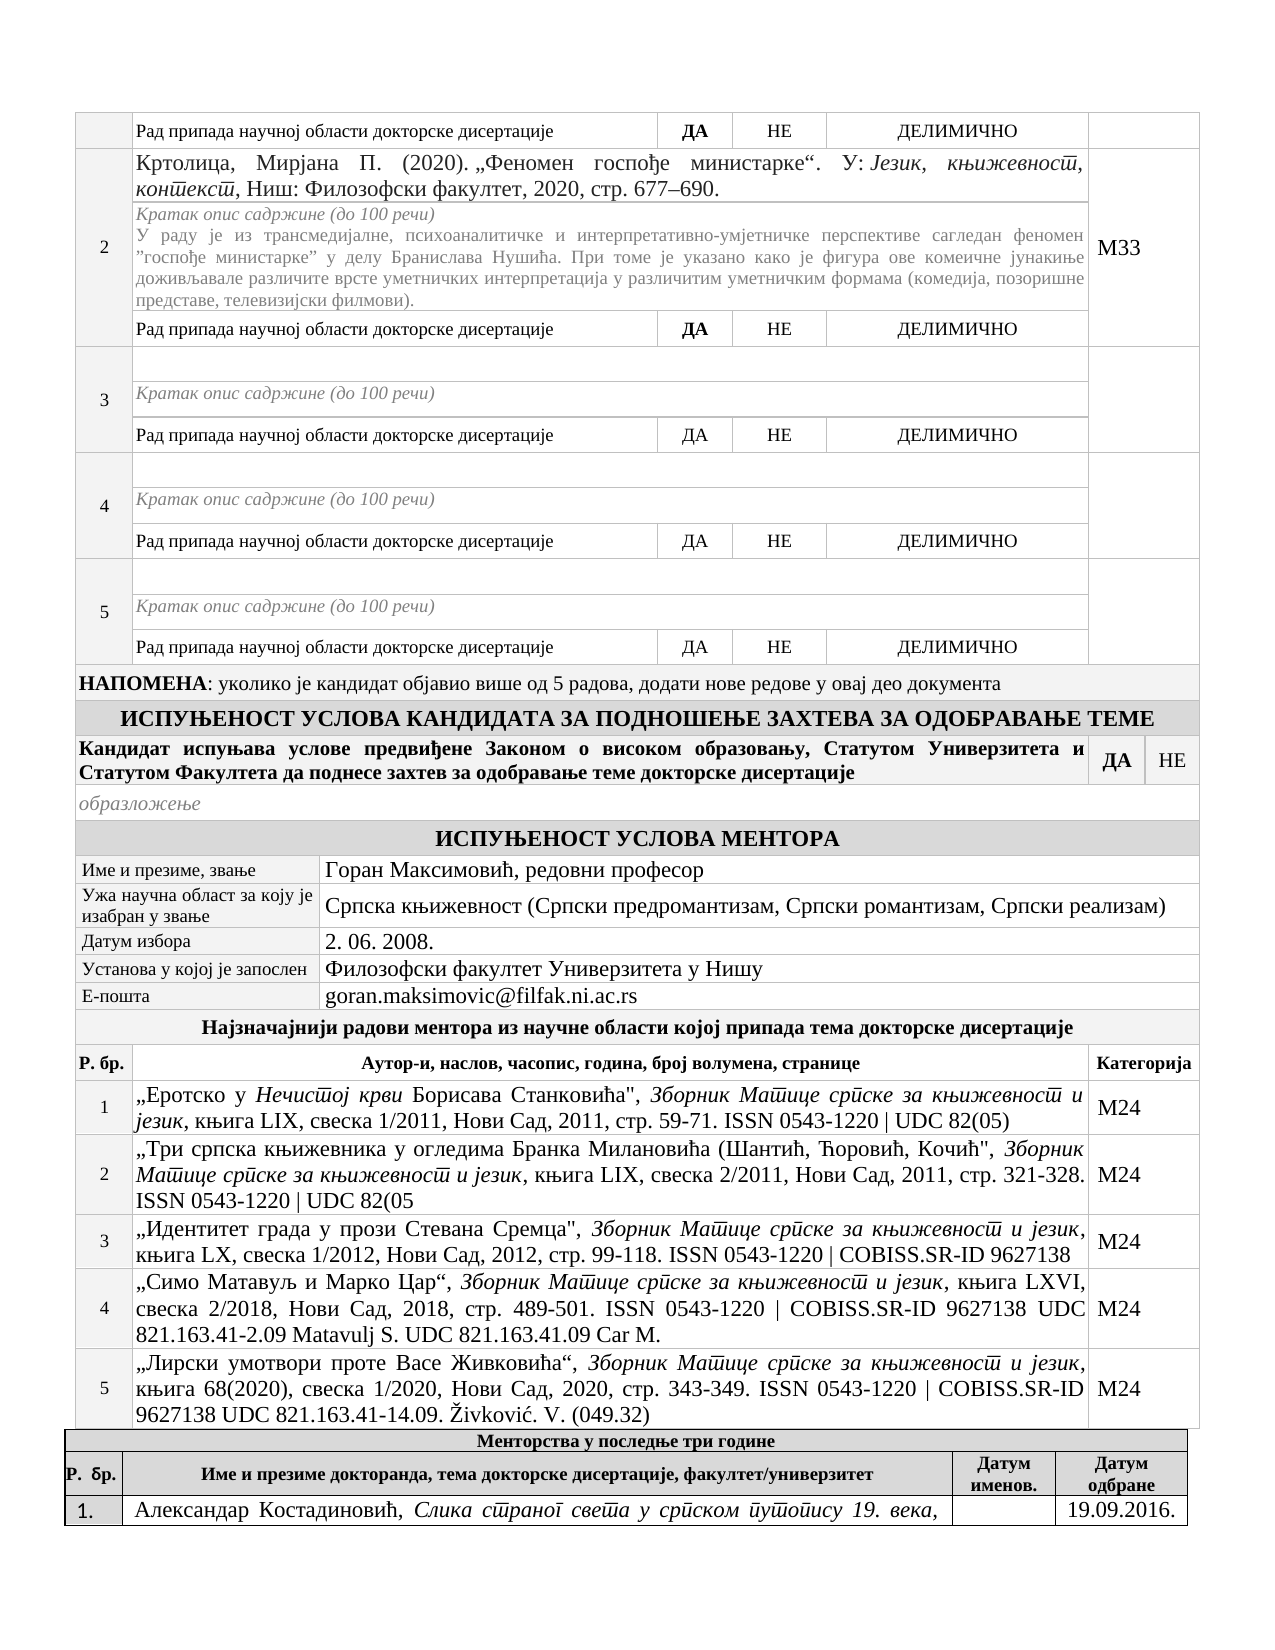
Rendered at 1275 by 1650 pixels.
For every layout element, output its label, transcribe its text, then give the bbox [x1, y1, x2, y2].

table_cell „Еротско у Нечистој крви Борисава Станковића", Зборник Матице српске за књижевност и језик, књига LIХ, свеска 1/2011, Нови Сад, 2011, стр. 59-71. ISSN 0543-1220 | UDC 82(05) [133, 1081, 1088, 1133]
table_cell ДА [658, 524, 732, 558]
table_cell М24 [1089, 1269, 1199, 1347]
table_cell 2 [76, 1135, 132, 1214]
table_cell НЕ [1146, 736, 1199, 784]
table_cell ИСПУЊЕНОСТ УСЛОВА МЕНТОРА [76, 821, 1199, 855]
table_cell goran.maksimovic@filfak.ni.ac.rs [320, 983, 1199, 1009]
table_cell Кратак опис садржине (до 100 речи) [133, 382, 1088, 416]
table_cell Кратак опис садржине (до 100 речи) У раду је из трансмедијалне, психоаналитичке и интерпретативно-умјетничке перспективе сагледан феномен ”госпође министарке” у делу Бранислава Нушића. При томе је указано како је фигура ове комеичне јунакиње доживљавале различите врсте уметничких интерпретација у различитим уметничким формама (комедија, позоришне представе, телевизијски филмови). [133, 203, 1088, 310]
table_cell Датум избора [76, 928, 319, 954]
table_cell „Симо Матавуљ и Марко Цар“, Зборник Матице српске за књижевност и језик, књига LХVI, свеска 2/2018, Нови Сад, 2018, стр. 489-501. ISSN 0543-1220 | COBISS.SR-ID 9627138 UDC 821.163.41-2.09 Matavulj S. UDC 821.163.41.09 Car M. [133, 1269, 1088, 1347]
table_cell 3 [76, 1215, 132, 1267]
table_cell „Идентитет града у прози Стевана Сремца", Зборник Матице српске за књижевност и језик, књига LХ, свеска 1/2012, Нови Сад, 2012, стр. 99-118. ISSN 0543-1220 | COBISS.SR-ID 9627138 [133, 1215, 1088, 1267]
table_cell 3 [76, 347, 132, 452]
table_cell НЕ [733, 113, 826, 148]
table_cell [1089, 559, 1199, 664]
table_cell Кртолица, Мирјана П. (2020). „Феномен госпође министарке“. У: Језик, књижевност, контекст, Ниш: Филозофски факултет, 2020, стр. 677–690. [133, 149, 1088, 201]
table_cell Аутор-и, наслов, часопис, година, број волумена, странице [133, 1045, 1088, 1080]
table_cell [953, 1496, 1055, 1524]
table_cell Датум одбране [1056, 1452, 1187, 1495]
table_cell 2. 06. 2008. [320, 928, 1199, 954]
table_cell Категорија [1089, 1045, 1199, 1080]
table_cell ДЕЛИМИЧНО [827, 524, 1088, 558]
table_cell [133, 559, 1088, 593]
table_cell Филозофски факултет Универзитета у Нишу [320, 955, 1199, 982]
table_cell [1089, 347, 1199, 452]
table_cell Кандидат испуњава услове предвиђене Законом о високом образовању, Статутом Универзитета и Статутом Факултета да поднесе захтев за одобравање теме докторске дисертације [76, 736, 1088, 784]
table_cell ДЕЛИМИЧНО [827, 630, 1088, 664]
table_cell ДА [1089, 736, 1144, 784]
table_cell Рад припада научној области докторске дисертације [133, 418, 657, 452]
table_cell Рад припада научној области докторске дисертације [133, 630, 657, 664]
table_cell Ужа научна област за коју је изабран у звање [76, 884, 319, 927]
table_cell [133, 347, 1088, 381]
table_cell НЕ [733, 311, 826, 346]
table_cell Горан Максимовић, редовни професор [320, 856, 1199, 883]
table_cell 2 [76, 149, 132, 346]
table_cell Датум именов. [953, 1452, 1055, 1495]
table_cell 5 [76, 559, 132, 664]
table_cell Установа у којој је запослен [76, 955, 319, 982]
table_cell ДА [658, 418, 732, 452]
table_cell М24 [1089, 1349, 1199, 1428]
table_cell Р. бр. [76, 1045, 132, 1080]
table_cell Рад припада научној области докторске дисертације [133, 113, 657, 148]
table_cell Кратак опис садржине (до 100 речи) [133, 488, 1088, 523]
table_cell 19.09.2016. [1056, 1496, 1187, 1524]
table_cell НЕ [733, 524, 826, 558]
table_cell ДЕЛИМИЧНО [827, 311, 1088, 346]
table_cell ДА [658, 311, 732, 346]
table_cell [123, 1496, 952, 1524]
table_cell Име и презиме, звање [76, 856, 319, 883]
table_cell Р. бр. [66, 1452, 122, 1495]
table_cell M24 [1089, 1215, 1199, 1267]
table_cell M24 [1089, 1081, 1199, 1133]
table_cell 5 [76, 1349, 132, 1428]
table_cell Најзначајнији радови ментора из научне области којој припада тема докторске дисертације [76, 1010, 1199, 1044]
table_cell Српска књижевност (Српски предромантизам, Српски романтизам, Српски реализам) [320, 884, 1199, 927]
table_cell ДА [658, 630, 732, 664]
table_cell Е-пошта [76, 983, 319, 1009]
table_cell [1089, 453, 1199, 558]
table_cell Рад припада научној области докторске дисертације [133, 524, 657, 558]
table_cell НАПОМЕНА: уколико је кандидат објавио више од 5 радова, додати нове редове у овај део документа [76, 665, 1199, 700]
table_header Менторства у последње три године [66, 1430, 1187, 1451]
table_cell ДЕЛИМИЧНО [827, 113, 1088, 148]
table_cell „Три српска књижевника у огледима Бранка Милановића (Шантић, Ћоровић, Кочић", Зборник Матице српске за књижевност и језик, књига LIХ, свеска 2/2011, Нови Сад, 2011, стр. 321-328. ISSN 0543-1220 | UDC 82(05 [133, 1135, 1088, 1214]
table_cell M24 [1089, 1135, 1199, 1214]
table_cell ИСПУЊЕНОСТ УСЛОВА КАНДИДАТА ЗА ПОДНОШЕЊЕ ЗАХТЕВА ЗА ОДОБРАВАЊЕ ТЕМЕ [76, 701, 1199, 735]
table_cell НЕ [733, 418, 826, 452]
table_cell М33 [1089, 149, 1199, 346]
table_cell образложење [76, 785, 1199, 820]
table_cell НЕ [733, 630, 826, 664]
table_cell 1. [66, 1496, 122, 1524]
table_cell [133, 453, 1088, 487]
table_cell 1 [76, 1081, 132, 1133]
table_cell 4 [76, 1269, 132, 1347]
table_cell Рад припада научној области докторске дисертације [133, 311, 657, 346]
table_cell Име и презиме докторанда, тема докторске дисертације, факултет/универзитет [123, 1452, 952, 1495]
table_cell ДЕЛИМИЧНО [827, 418, 1088, 452]
table_cell 4 [76, 453, 132, 558]
table_cell Кратак опис садржине (до 100 речи) [133, 595, 1088, 629]
table_cell ДА [658, 113, 732, 148]
